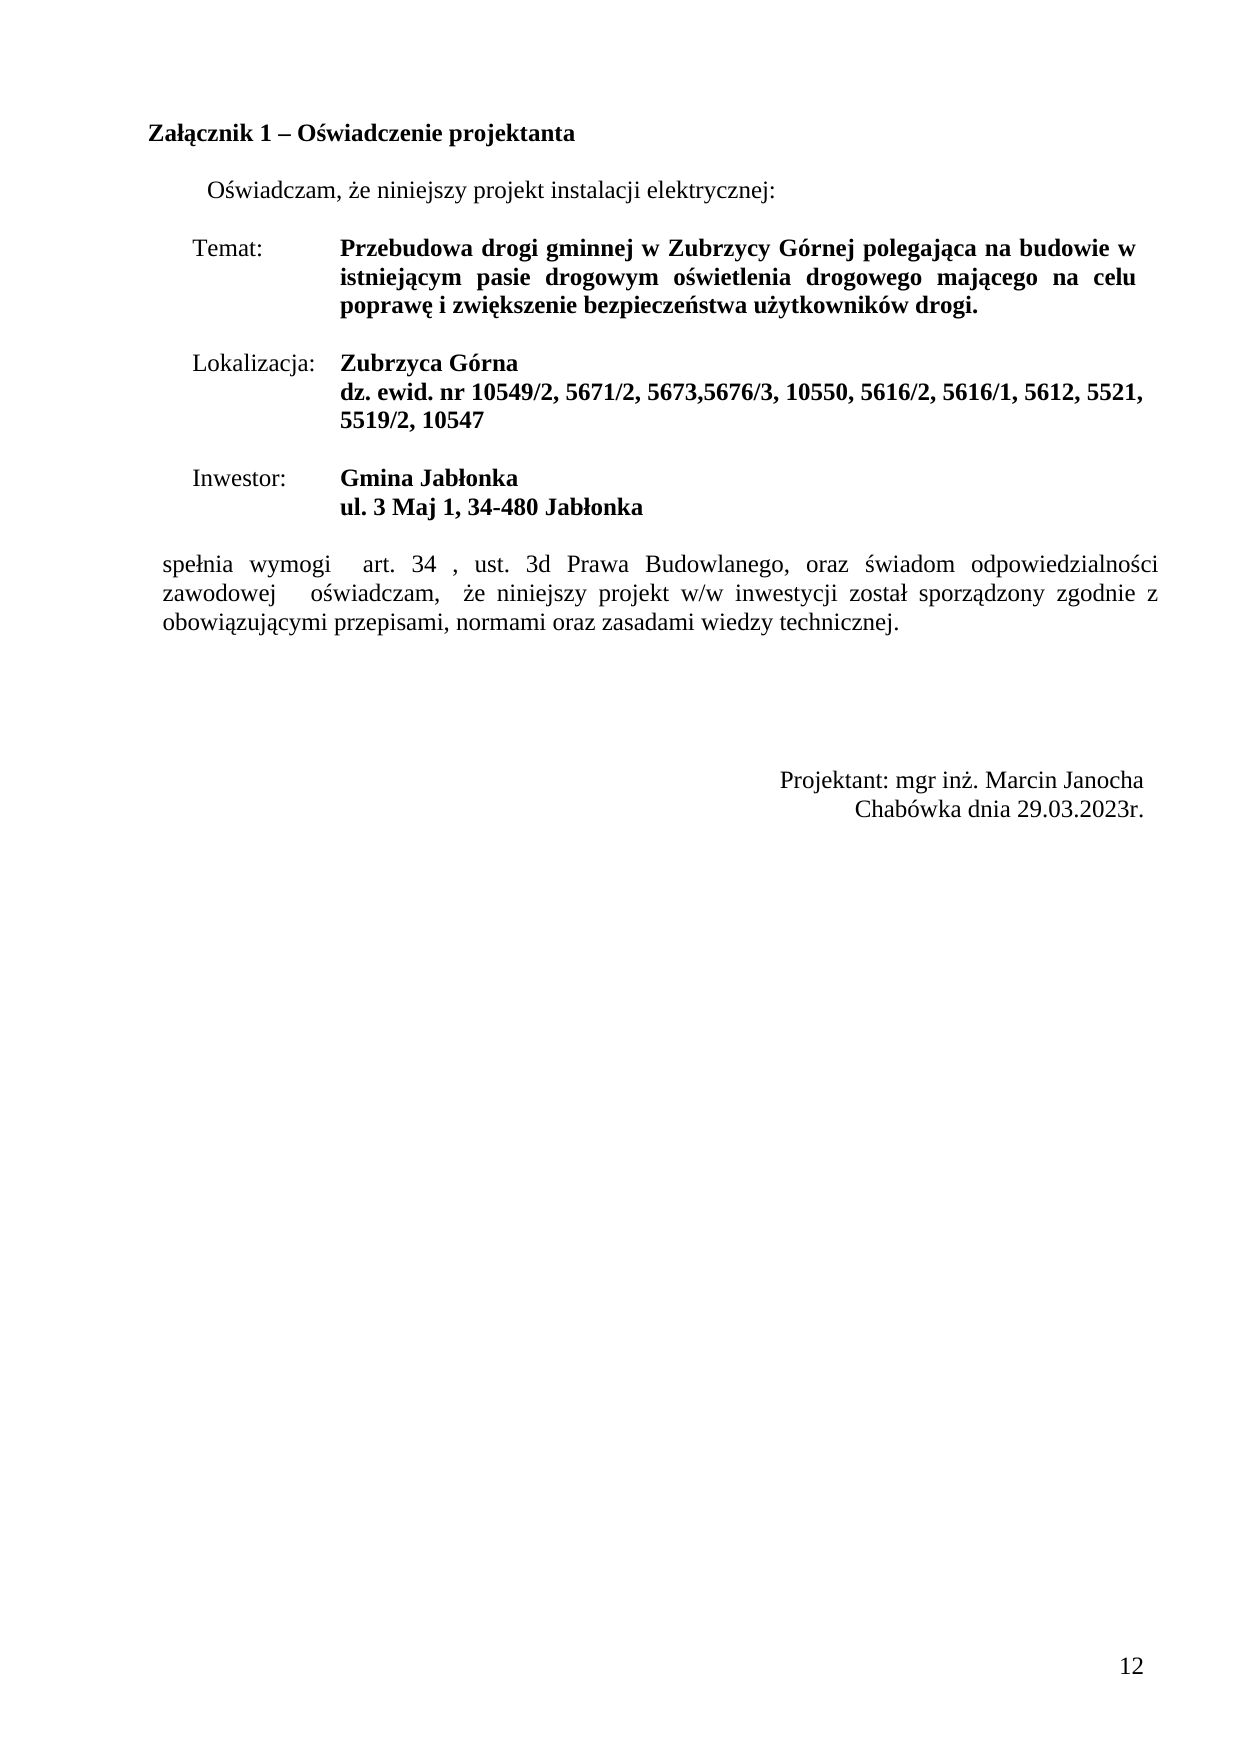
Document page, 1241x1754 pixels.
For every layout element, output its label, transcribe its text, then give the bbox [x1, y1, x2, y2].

text Oświadczam, że niniejszy projekt instalacji elektrycznej: [207, 176, 1144, 204]
text Projektant: mgr inż. Marcin Janocha [251, 765, 1144, 794]
text dz. ewid. nr 10549/2, 5671/2, 5673,5676/3, 10550, 5616/2, 5616/1, 5612, 5521, 5519/2, 10547 [192, 377, 1144, 434]
text spełnia wymogi art. 34 , ust. 3d Prawa Budowlanego, oraz świadom odpowiedzialności zawodowej oświadczam, że niniejszy projekt w/w inwestycji został sporządzony zgodnie z obowiązującymi przepisami, normami oraz zasadami wiedzy technicznej. [162, 549, 1159, 636]
text Lokalizacja: Zubrzyca Górna [192, 348, 1144, 377]
text Chabówka dnia 29.03.2023r. [251, 794, 1144, 823]
text Inwestor: Gmina Jabłonka [192, 463, 1144, 492]
text Temat: Przebudowa drogi gminnej w Zubrzycy Górnej polegająca na budowie w istniejącym pasie drogowym oświetlenia drogowego mającego na celu poprawę i zwiększenie bezpieczeństwa użytkowników drogi. [192, 233, 1137, 319]
text ul. 3 Maj 1, 34-480 Jabłonka [192, 492, 1144, 521]
subtitle Załącznik 1 – Oświadczenie projektanta [148, 118, 1144, 147]
